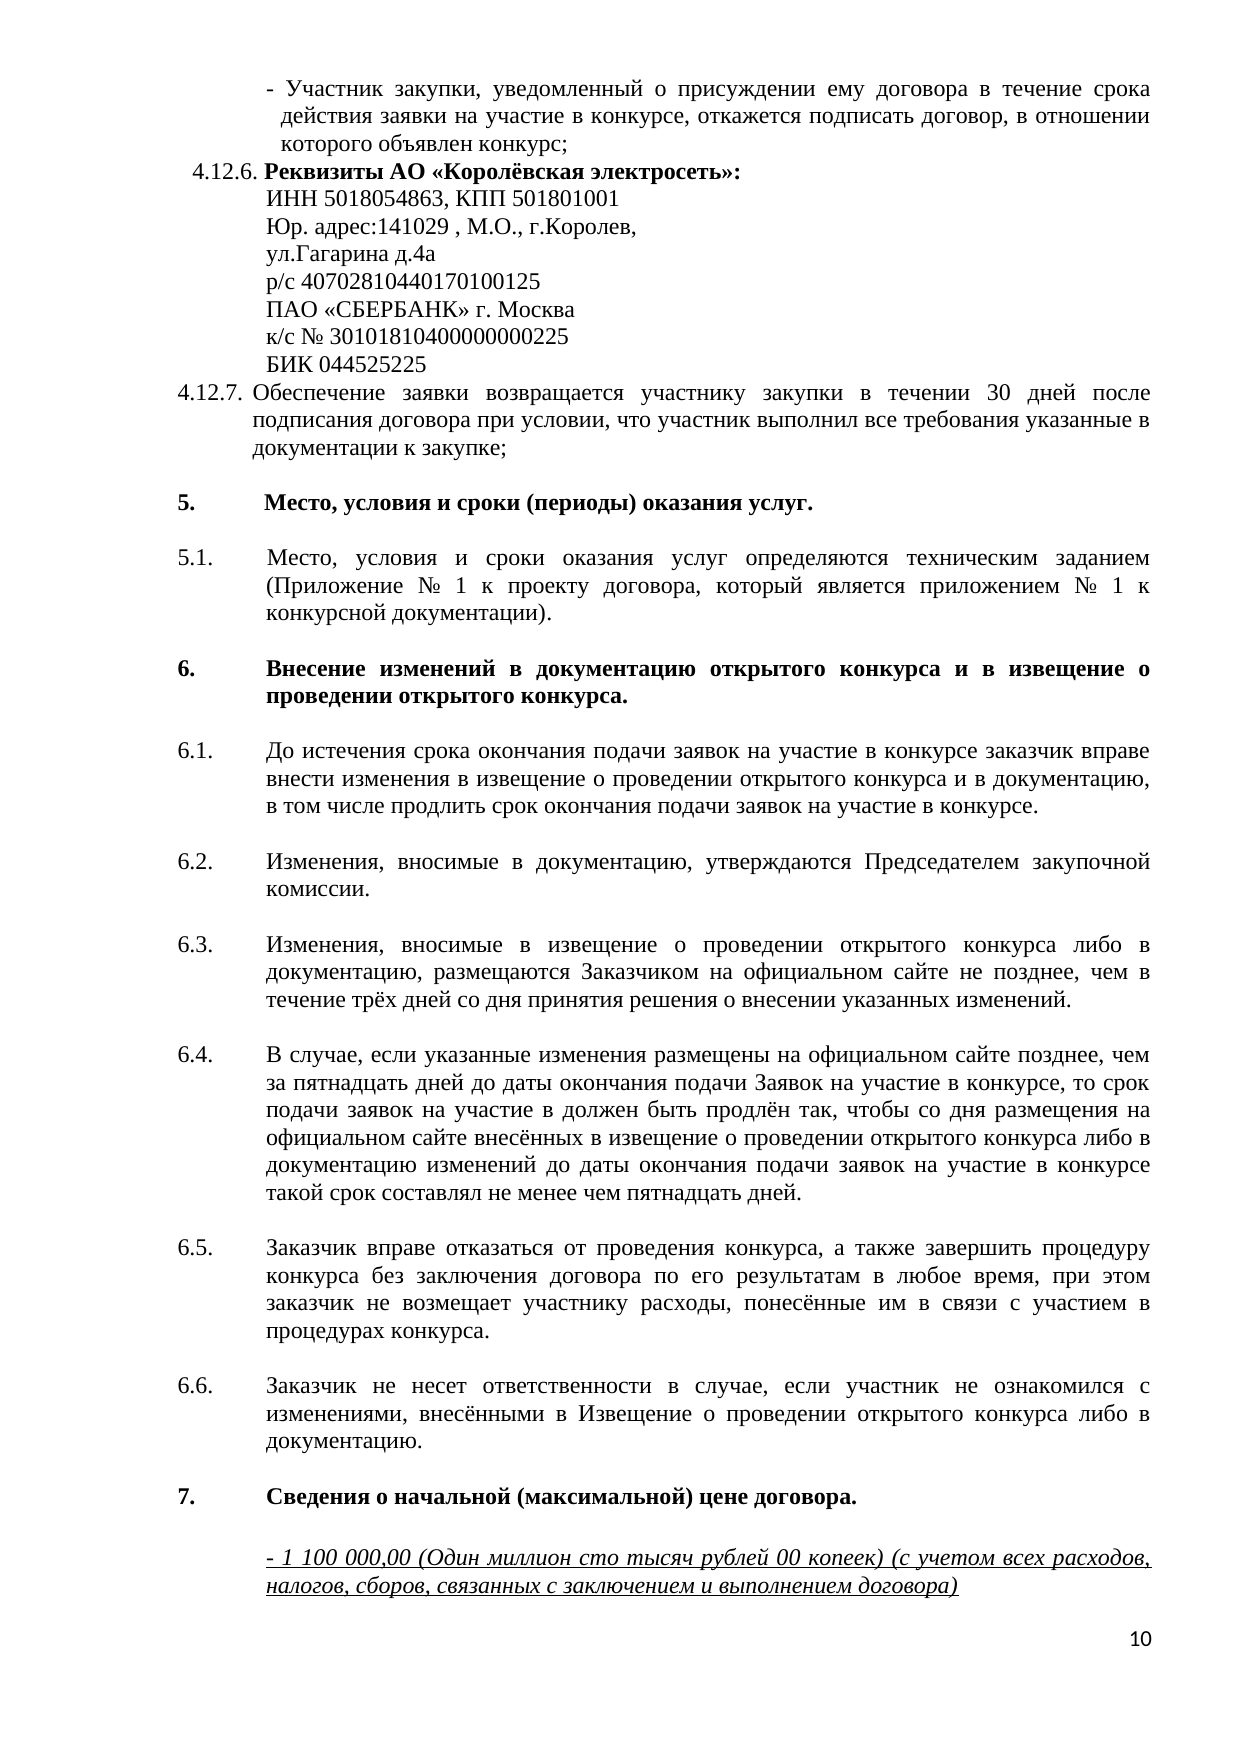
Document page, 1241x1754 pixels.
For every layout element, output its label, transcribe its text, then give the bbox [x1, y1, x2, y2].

list Заказчик вправе отказаться от проведения конкурса, а также завершить процедуру конкурса без заключения договора по его результатам в любое время, при этом заказчик не возмещает участнику расходы, понесённые им в связи с участием в процедурах конкурса. [177, 1233, 1152, 1344]
list Внесение изменений в документацию открытого конкурса и в извещение о проведении открытого конкурса. [177, 653, 1152, 709]
text к/с № 30101810400000000225 [260, 322, 1152, 350]
text ул.Гагарина д.4а [260, 239, 1152, 267]
list Заказчик не несет ответственности в случае, если участник не ознакомился с изменениями, внесёнными в Извещение о проведении открытого конкурса либо в документацию. [177, 1371, 1152, 1454]
list Обеспечение заявки возвращается участнику закупки в течении 30 дней после подписания договора при условии, что участник выполнил все требования указанные в документации к закупке; [177, 377, 1152, 460]
text Юр. адрес:141029 , М.О., г.Королев, [260, 212, 1152, 239]
text ПАО «СБЕРБАНК» г. Москва [260, 295, 1152, 322]
text - 1 100 000,00 (Один миллион сто тысяч рублей 00 копеек) (с учетом всех расходов, налогов, сборов, связанных с заключением и выполнением договора) [266, 1543, 1152, 1567]
list До истечения срока окончания подачи заявок на участие в конкурсе заказчик вправе внести изменения в извещение о проведении открытого конкурса и в документацию, в том числе продлить срок окончания подачи заявок на участие в конкурсе. [177, 736, 1152, 819]
text БИК 044525225 [260, 350, 1152, 377]
text ИНН 5018054863, КПП 501801001 [260, 184, 1152, 212]
list Место, условия и сроки (периоды) оказания услуг. [177, 488, 1152, 516]
list Изменения, вносимые в извещение о проведении открытого конкурса либо в документацию, размещаются Заказчиком на официальном сайте не позднее, чем в течение трёх дней со дня принятия решения о внесении указанных изменений. [177, 929, 1152, 1012]
text - Участник закупки, уведомленный о присуждении ему договора в течение срока действия заявки на участие в конкурсе, откажется подписать договор, в отношении которого объявлен конкурс; [266, 74, 1152, 157]
list 5.1. Место, условия и сроки оказания услуг определяются техническим заданием (Приложение № 1 к проекту договора, который является приложением № 1 к конкурсной документации). [177, 543, 1152, 626]
text р/с 40702810440170100125 [260, 267, 1152, 295]
list Изменения, вносимые в документацию, утверждаются Председателем закупочной комиссии. [177, 847, 1152, 902]
text - 1 100 000,00 (Один миллион сто тысяч рублей 00 копеек) (с учетом всех расходов, налогов, сборов, связанных с заключением и выполнением договора) [266, 1568, 1152, 1598]
text 4.12.6. Реквизиты АО «Королёвская электросеть»: [192, 157, 1152, 184]
list В случае, если указанные изменения размещены на официальном сайте позднее, чем за пятнадцать дней до даты окончания подачи Заявок на участие в конкурсе, то срок подачи заявок на участие в должен быть продлён так, чтобы со дня размещения на официальном сайте внесённых в извещение о проведении открытого конкурса либо в документацию изменений до даты окончания подачи заявок на участие в конкурсе такой срок составлял не менее чем пятнадцать дней. [177, 1040, 1152, 1206]
list Сведения о начальной (максимальной) цене договора. [177, 1482, 1152, 1509]
